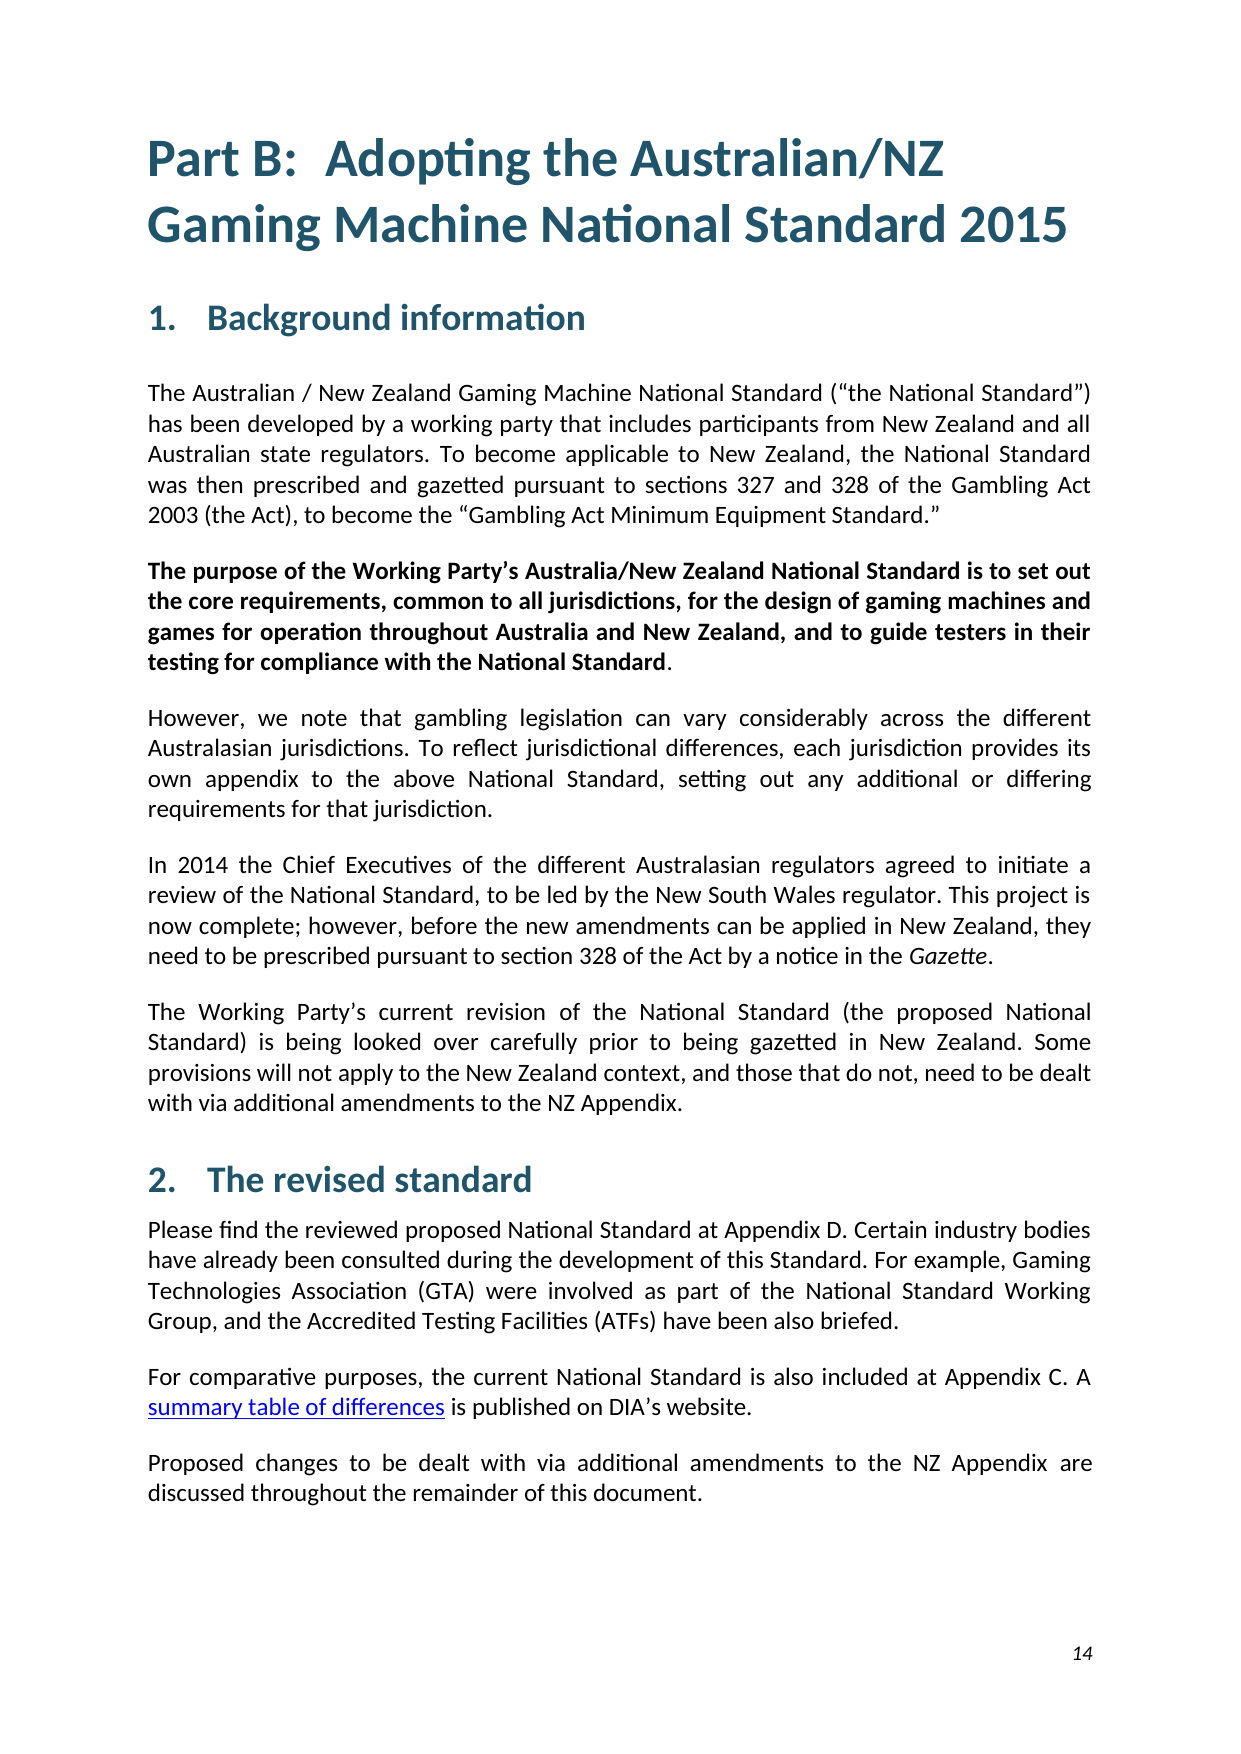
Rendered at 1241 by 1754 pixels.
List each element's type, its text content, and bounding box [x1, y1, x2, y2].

text Proposed changes to be dealt with via additional amendments to the NZ Appendix are discussed throughout the remainder of this document. [148, 1447, 1092, 1508]
subtitle 2. The revised standard [148, 1156, 1092, 1201]
subtitle 1. Background information [148, 294, 1092, 340]
text In 2014 the Chief Executives of the different Australasian regulators agreed to initiate a review of the National Standard, to be led by the New South Wales regulator. This project is now complete; however, before the new amendments can be applied in New Zealand, they need to be prescribed pursuant to section 328 of the Act by a notice in the Gazette. [148, 849, 1092, 971]
text The purpose of the Working Party’s Australia/New Zealand National Standard is to set out the core requirements, common to all jurisdictions, for the design of gaming machines and games for operation throughout Australia and New Zealand, and to guide testers in their testing for compliance with the National Standard. [148, 555, 1092, 677]
text The Working Party’s current revision of the National Standard (the proposed National Standard) is being looked over carefully prior to being gazetted in New Zealand. Some provisions will not apply to the New Zealand context, and those that do not, need to be dealt with via additional amendments to the NZ Appendix. [148, 996, 1092, 1118]
text However, we note that gambling legislation can vary considerably across the different Australasian jurisdictions. To reflect jurisdictional differences, each jurisdiction provides its own appendix to the above National Standard, setting out any additional or differing requirements for that jurisdiction. [148, 702, 1092, 824]
text The Australian / New Zealand Gaming Machine National Standard (“the National Standard”) has been developed by a working party that includes participants from New Zealand and all Australian state regulators. To become applicable to New Zealand, the National Standard was then prescribed and gazetted pursuant to sections 327 and 328 of the Gambling Act 2003 (the Act), to become the “Gambling Act Minimum Equipment Standard.” [148, 377, 1092, 530]
text For comparative purposes, the current National Standard is also included at Appendix C. A summary table of differences is published on DIA’s website. [148, 1361, 1092, 1422]
text Please find the reviewed proposed National Standard at Appendix D. Certain industry bodies have already been consulted during the development of this Standard. For example, Gaming Technologies Association (GTA) were involved as part of the National Standard Working Group, and the Accredited Testing Facilities (ATFs) have been also briefed. [148, 1214, 1092, 1336]
subtitle Part B: Adopting the Australian/NZ Gaming Machine National Standard 2015 [148, 124, 1092, 256]
